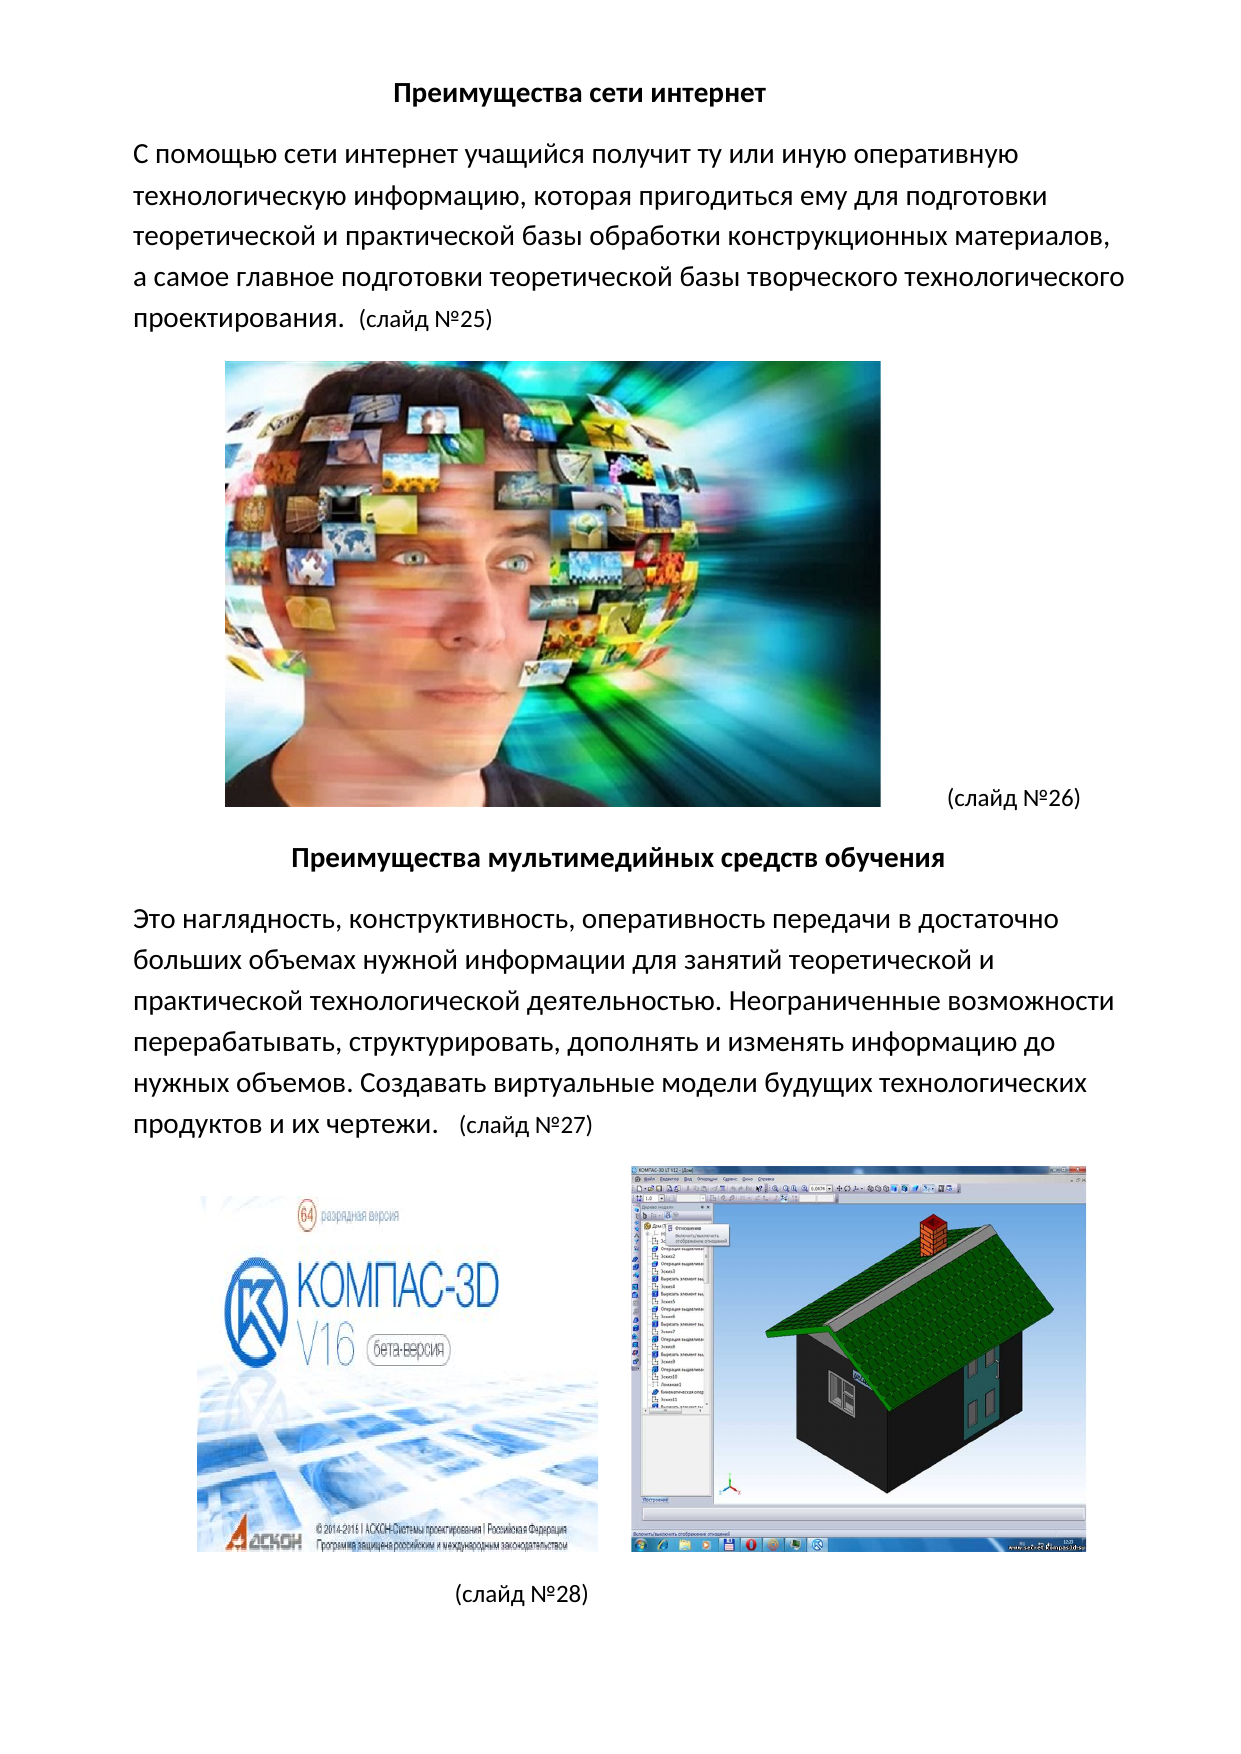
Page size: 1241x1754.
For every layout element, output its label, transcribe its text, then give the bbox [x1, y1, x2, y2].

text (слайд №28) [177, 1578, 1152, 1608]
picture [631, 1166, 1087, 1552]
text Преимущества мультимедийных средств обучения [133, 839, 1152, 874]
text С помощью сети интернет учащийся получит ту или иную оперативную технологическую информацию, которая пригодиться ему для подготовки теоретической и практической базы обработки конструкционных материалов, а самое главное подготовки теоретической базы творческого технологического проектирования. (слайд №25) [133, 136, 1152, 335]
text Преимущества сети интернет [133, 74, 1152, 109]
picture [225, 361, 881, 807]
picture [197, 1196, 599, 1552]
text Это наглядность, конструктивность, оперативность передачи в достаточно больших объемах нужной информации для занятий теоретической и практической технологической деятельностью. Неограниченные возможности перерабатывать, структурировать, дополнять и изменять информацию до нужных объемов. Создавать виртуальные модели будущих технологических продуктов и их чертежи. (слайд №27) [133, 900, 1152, 1141]
